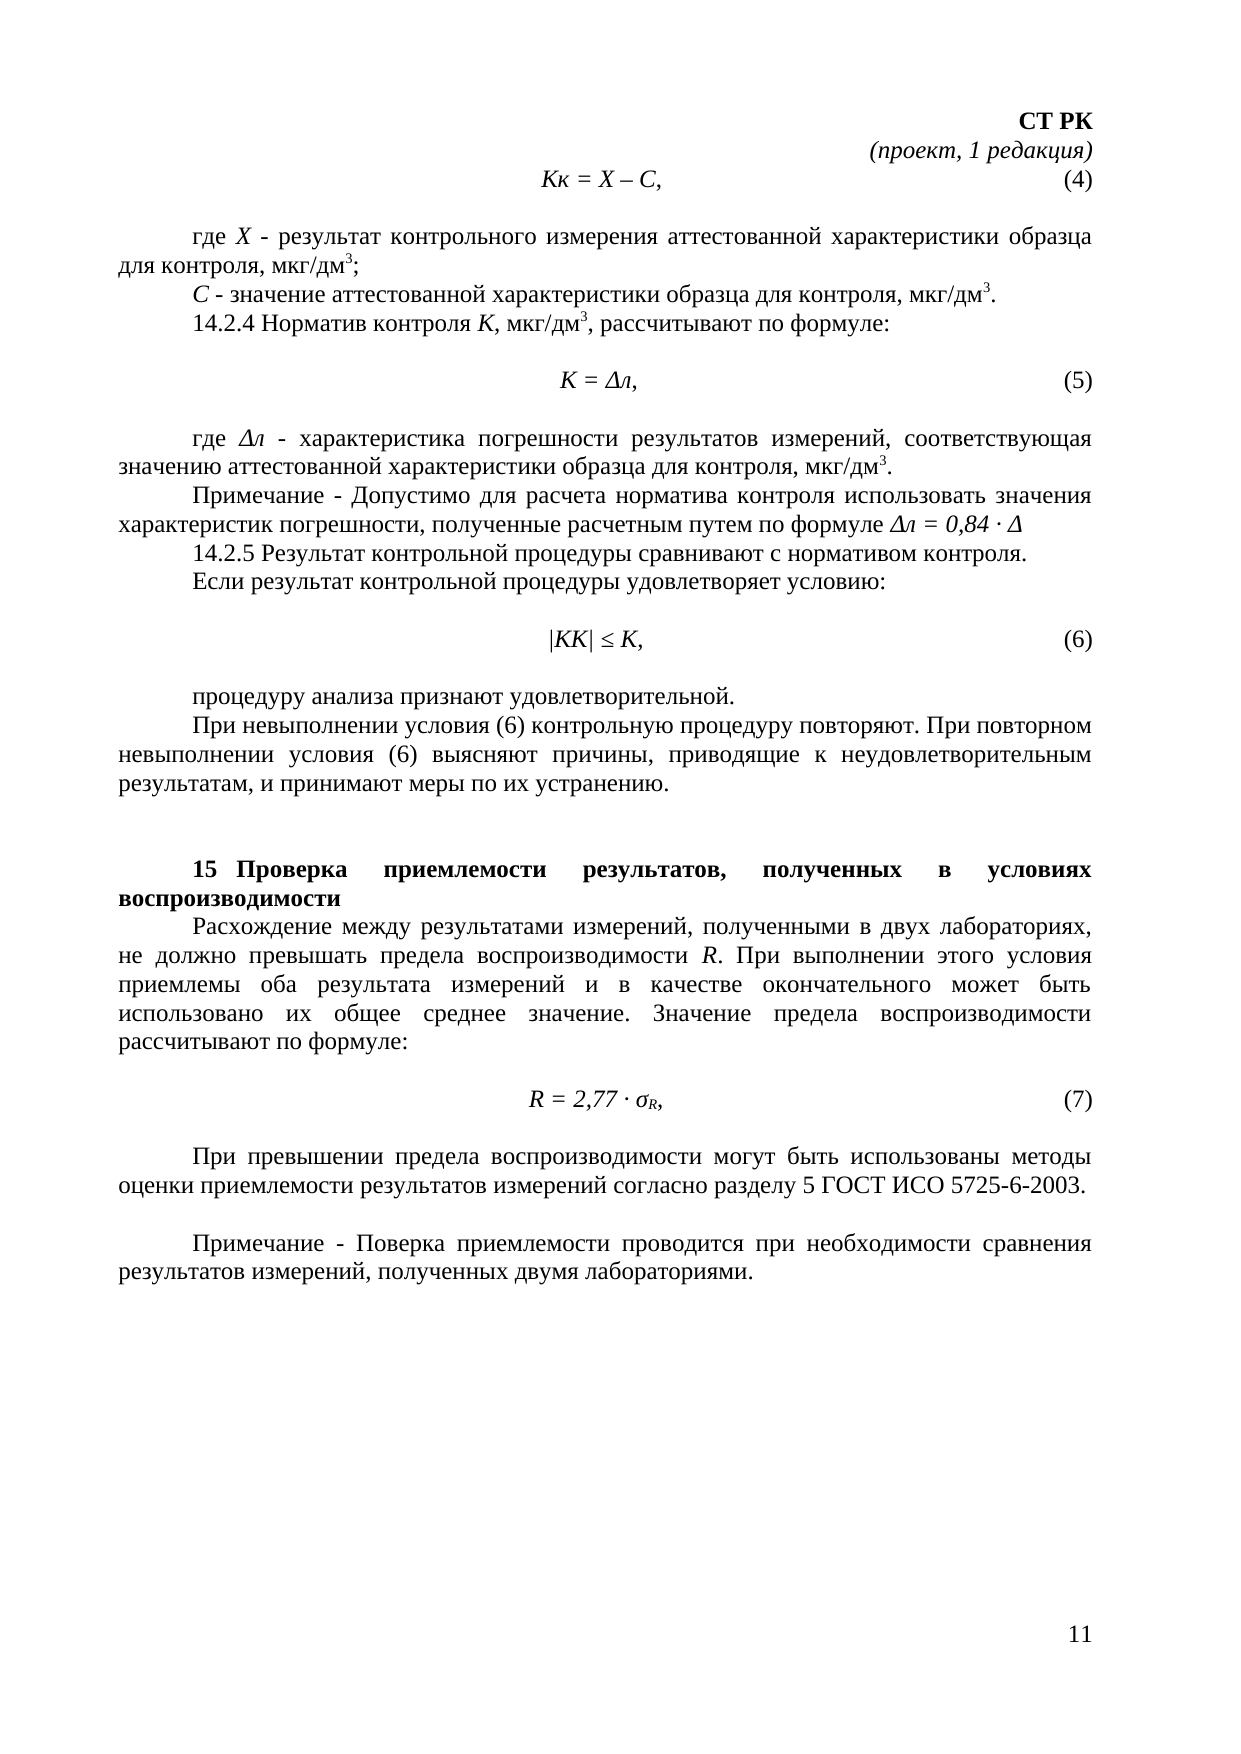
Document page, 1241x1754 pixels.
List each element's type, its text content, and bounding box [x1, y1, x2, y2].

text где X - результат контрольного измерения аттестованной характеристики образца для контроля, мкг/дм3; [118, 221, 1092, 279]
text где Δл - характеристика погрешности результатов измерений, соответствующая значению аттестованной характеристики образца для контроля, мкг/дм3. [118, 423, 1092, 480]
text Если результат контрольной процедуры удовлетворяет условию: [118, 566, 1092, 595]
text 15 Проверка приемлемости результатов, полученных в условиях воспроизводимости [118, 854, 1092, 911]
text |КК| ≤ К, (6) [118, 624, 1092, 653]
text Расхождение между результатами измерений, полученными в двух лабораториях, не должно превышать предела воспроизводимости R. При выполнении этого условия приемлемы оба результата измерений и в качестве окончательного может быть использовано их общее среднее значение. Значение предела воспроизводимости рассчитывают по формуле: [118, 911, 1092, 1055]
text Примечание - Поверка приемлемости проводится при необходимости сравнения результатов измерений, полученных двумя лабораториями. [118, 1228, 1092, 1285]
text Примечание - Допустимо для расчета норматива контроля использовать значения характеристик погрешности, полученные расчетным путем по формуле Δл = 0,84 · Δ [118, 480, 1092, 538]
text При превышении предела воспроизводимости могут быть использованы методы оценки приемлемости результатов измерений согласно разделу 5 ГОСТ ИСО 5725-6-2003. [118, 1141, 1092, 1199]
text процедуру анализа признают удовлетворительной. [118, 681, 1092, 710]
text Кк = Х – С, (4) [118, 164, 1092, 193]
text R = 2,77 · σR, (7) [118, 1084, 1092, 1113]
text 14.2.5 Результат контрольной процедуры сравнивают с нормативом контроля. [118, 538, 1092, 566]
text К = Δл, (5) [118, 365, 1092, 394]
text С - значение аттестованной характеристики образца для контроля, мкг/дм3. [118, 279, 1092, 308]
text 14.2.4 Норматив контроля К, мкг/дм3, рассчитывают по формуле: [118, 308, 1092, 336]
text При невыполнении условия (6) контрольную процедуру повторяют. При повторном невыполнении условия (6) выясняют причины, приводящие к неудовлетворительным результатам, и принимают меры по их устранению. [118, 710, 1092, 796]
